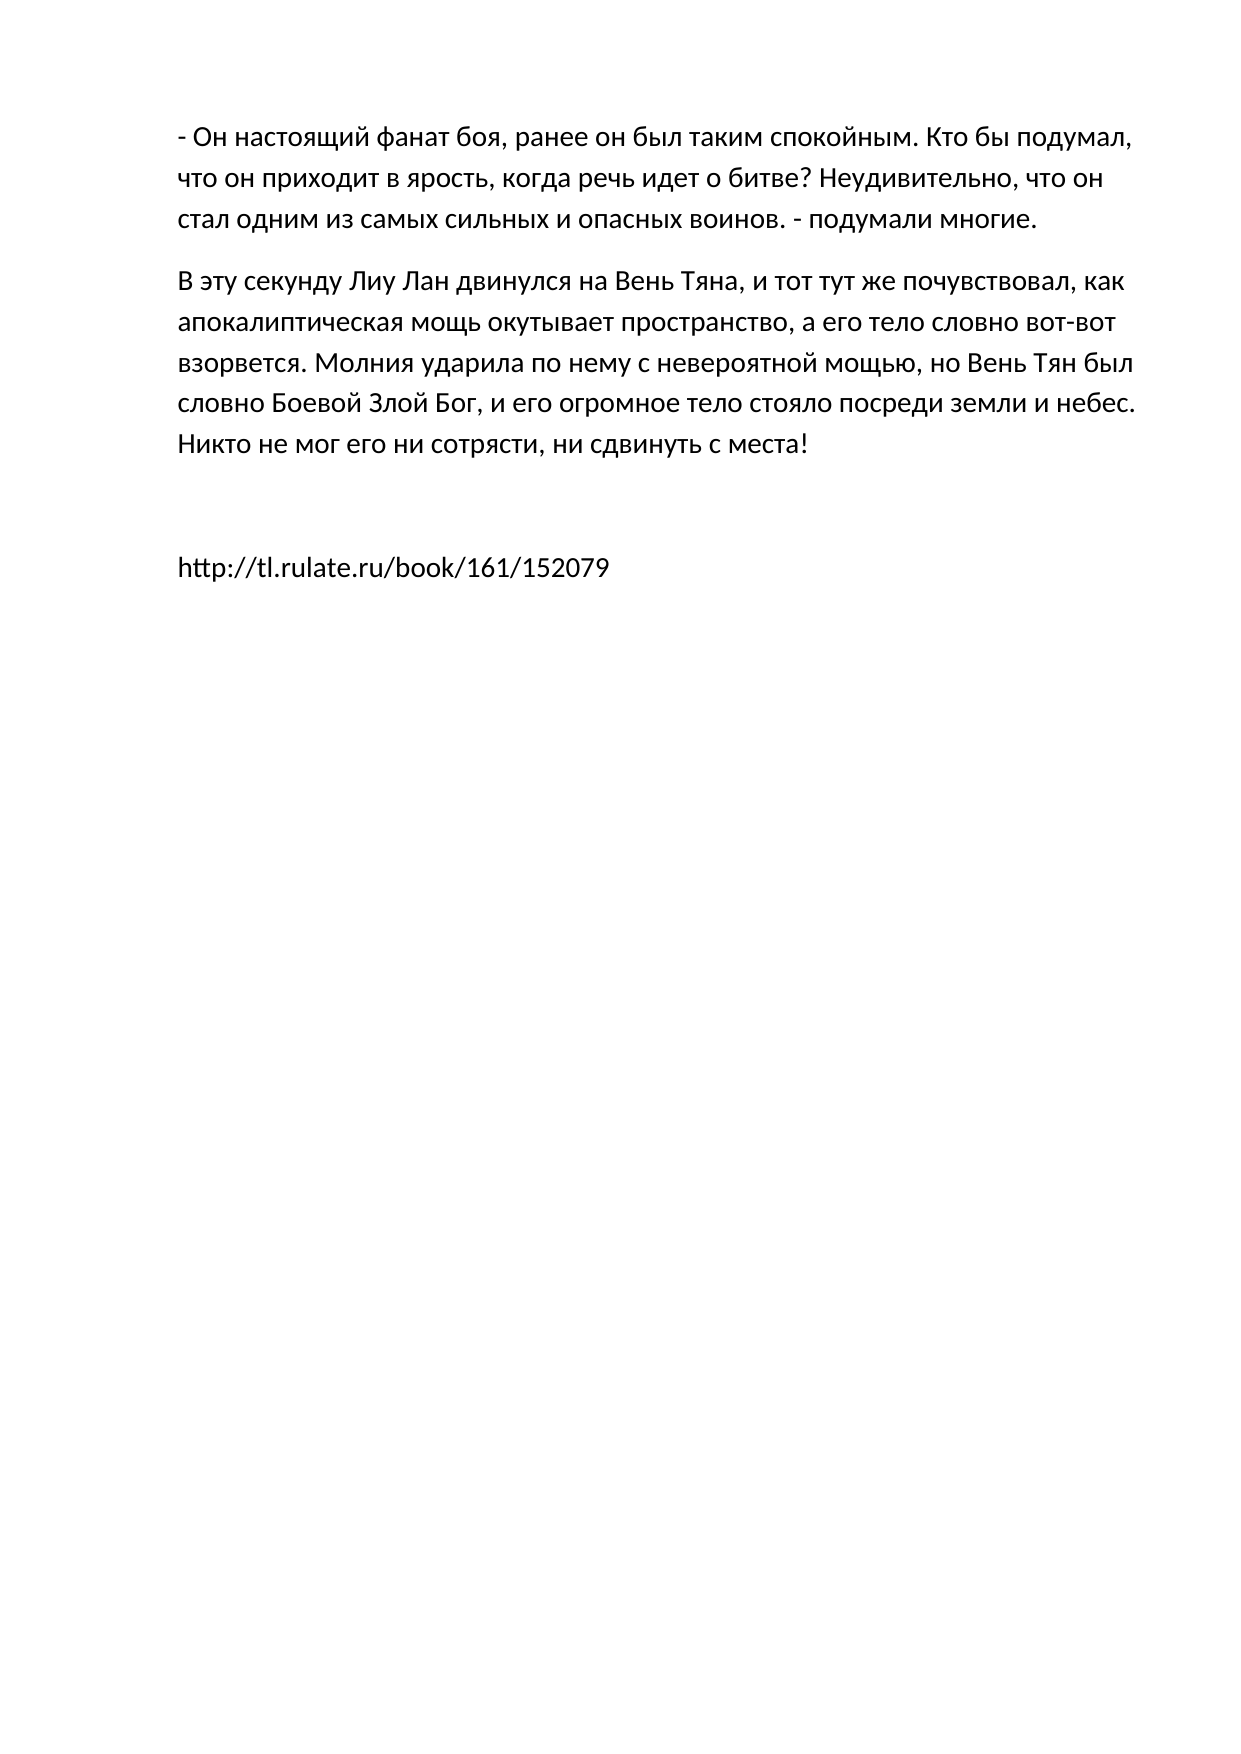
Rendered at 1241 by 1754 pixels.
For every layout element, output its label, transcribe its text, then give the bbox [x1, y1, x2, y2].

text http://tl.rulate.ru/book/161/152079 [177, 549, 1152, 585]
text В эту секунду Лиу Лан двинулся на Вень Тяна, и тот тут же почувствовал, как апокалиптическая мощь окутывает пространство, а его тело словно вот-вот взорвется. Молния ударила по нему с невероятной мощью, но Вень Тян был словно Боевой Злой Бог, и его огромное тело стояло посреди земли и небес. Никто не мог его ни сотрясти, ни сдвинуть с места! [177, 262, 1152, 461]
text - Он настоящий фанат боя, ранее он был таким спокойным. Кто бы подумал, что он приходит в ярость, когда речь идет о битве? Неудивительно, что он стал одним из самых сильных и опасных воинов. - подумали многие. [177, 118, 1152, 236]
